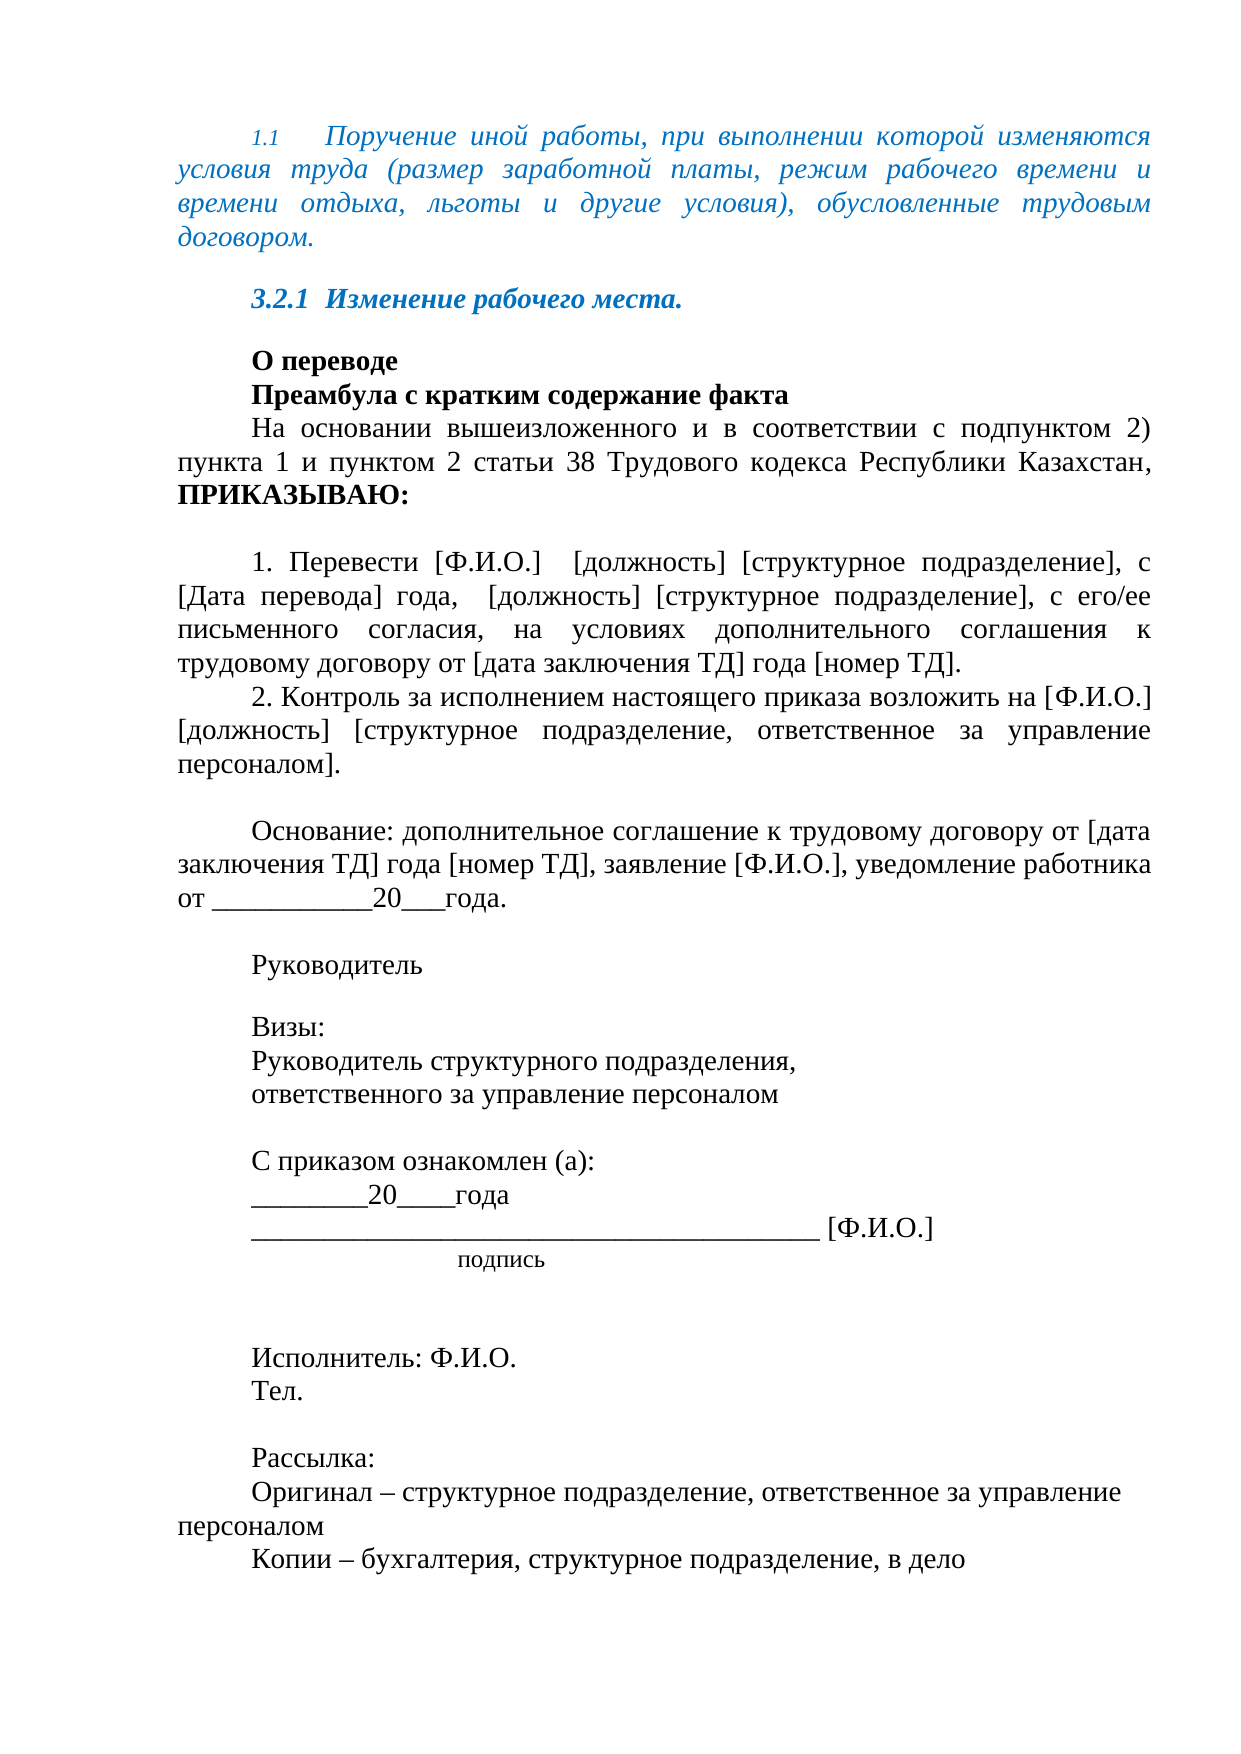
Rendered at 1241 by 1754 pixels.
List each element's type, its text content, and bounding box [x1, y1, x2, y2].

text Преамбула с кратким содержание факта [177, 377, 1152, 410]
text Оригинал – структурное подразделение, ответственное за управление персоналом [177, 1474, 1152, 1541]
list подпись [177, 1244, 1152, 1273]
text Рассылка: [177, 1441, 1152, 1474]
text На основании вышеизложенного и в соответствии с подпунктом 2) пункта 1 и пунктом 2 статьи 38 Трудового кодекса Республики Казахстан, ПРИКАЗЫВАЮ: [177, 410, 1152, 511]
list _______________________________________ [Ф.И.О.] [177, 1211, 1152, 1244]
text Основание: дополнительное соглашение к трудовому договору от [дата заключения ТД] года [номер ТД], заявление [Ф.И.О.], уведомление работника от ___________20___года. [177, 813, 1152, 913]
list Руководитель [177, 947, 1152, 981]
text Визы: [177, 1009, 1152, 1043]
text 1. Перевести [Ф.И.О.] [должность] [структурное подразделение], с [Дата перевода] года, [должность] [структурное подразделение], с его/ее письменного согласия, на условиях дополнительного соглашения к трудовому договору от [дата заключения ТД] года [номер ТД]. [177, 544, 1152, 679]
text ответственного за управление персоналом [177, 1076, 1152, 1110]
text Копии – бухгалтерия, структурное подразделение, в дело [177, 1541, 1152, 1575]
subtitle Поручение иной работы, при выполнении которой изменяются условия труда (размер заработной платы, режим рабочего времени и времени отдыха, льготы и другие условия), обусловленные трудовым договором. [177, 118, 1152, 252]
subtitle Изменение рабочего места. [177, 281, 1152, 314]
text Исполнитель: Ф.И.О. [177, 1340, 1152, 1373]
text С приказом ознакомлен (а): [177, 1143, 1152, 1177]
text Руководитель структурного подразделения, [177, 1043, 1152, 1076]
text Тел. [177, 1373, 1152, 1407]
text О переводе [177, 343, 1152, 377]
text 2. Контроль за исполнением настоящего приказа возложить на [Ф.И.О.] [должность] [структурное подразделение, ответственное за управление персоналом]. [177, 679, 1152, 779]
list ________20____года [177, 1177, 1152, 1211]
